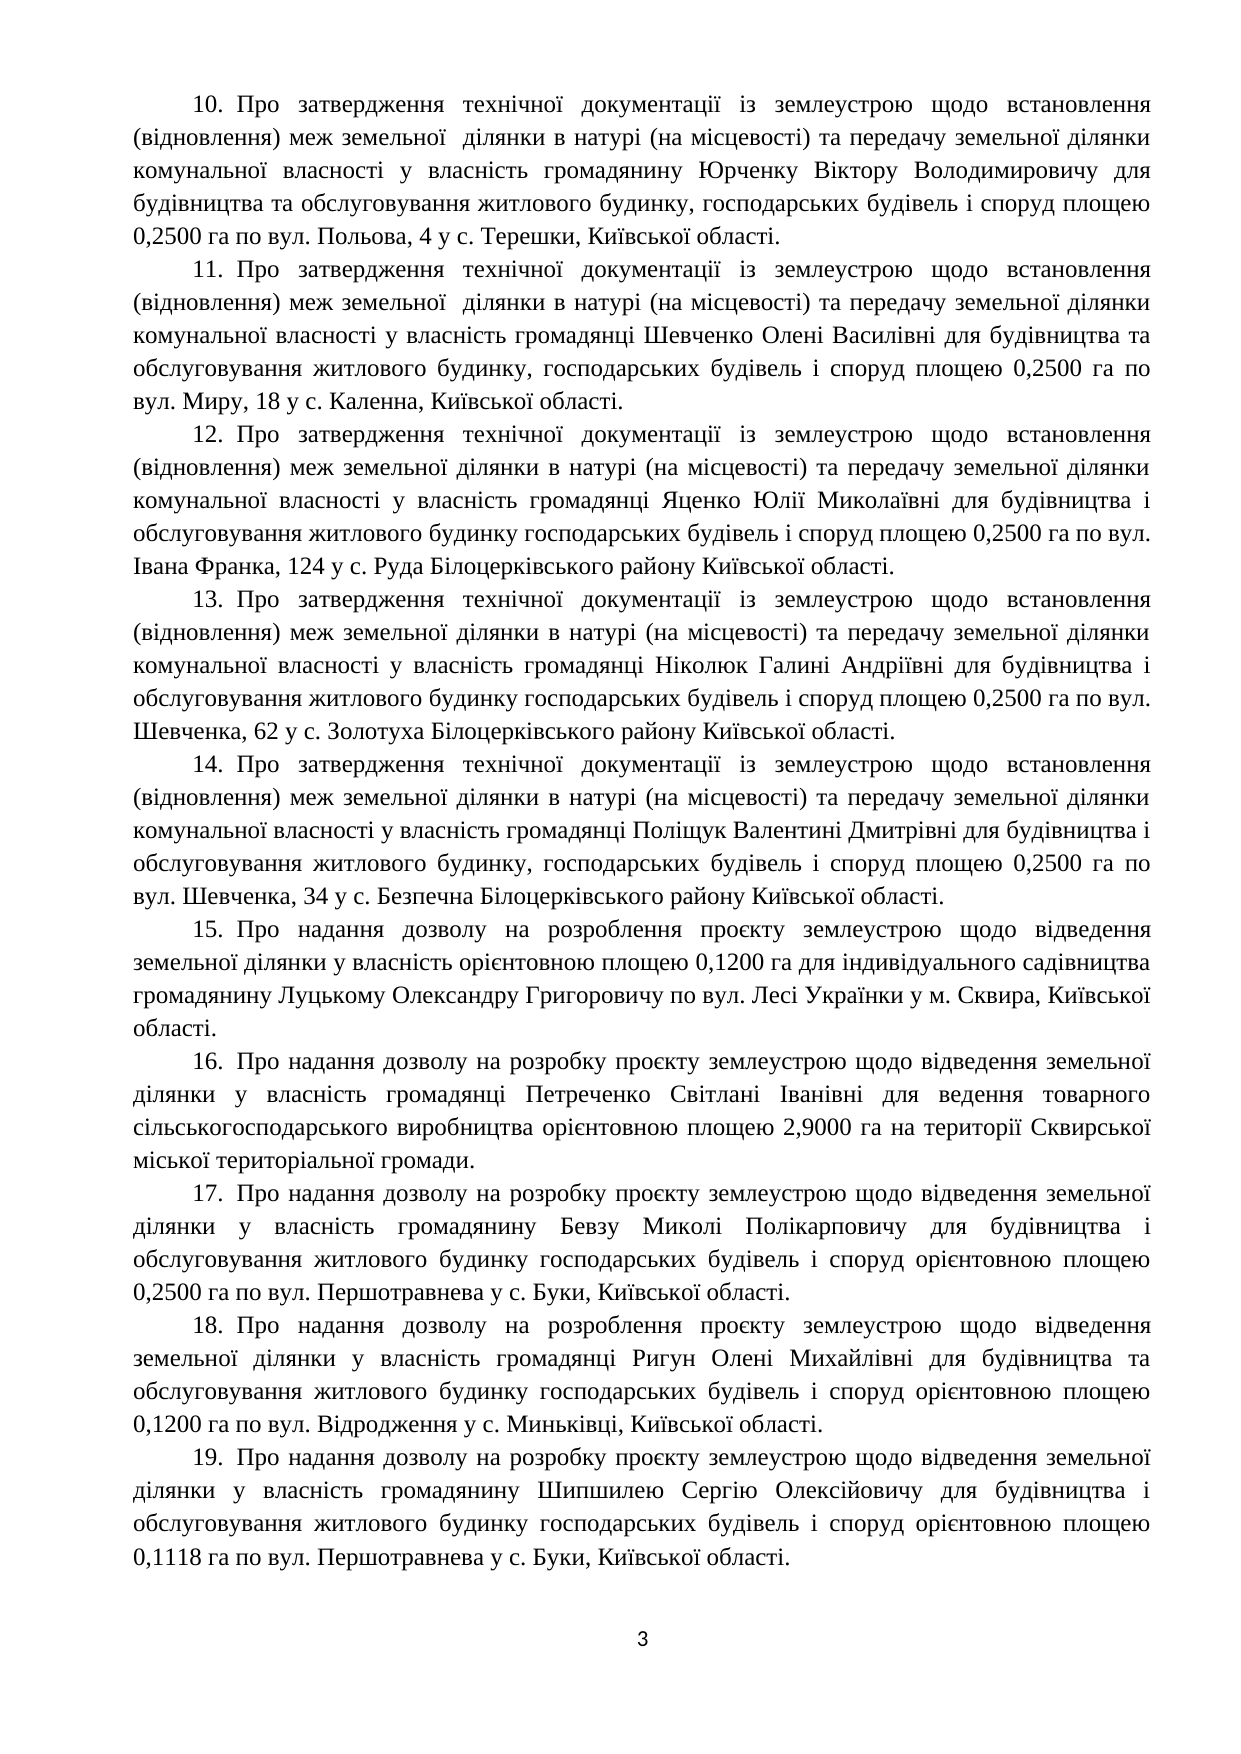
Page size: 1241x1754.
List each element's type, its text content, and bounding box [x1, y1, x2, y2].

list Про надання дозволу на розроблення проєкту землеустрою щодо відведення земельної ділянки у власність орієнтовною площею 0,1200 га для індивідуального садівництва громадянину Луцькому Олександру Григоровичу по вул. Лесі Українки у м. Сквира, Київської області. [133, 914, 1152, 1042]
list Про надання дозволу на розробку проєкту землеустрою щодо відведення земельної ділянки у власність громадянці Петреченко Світлані Іванівні для ведення товарного сільськогосподарського виробництва орієнтовною площею 2,9000 га на території Сквирської міської територіальної громади. [133, 1046, 1152, 1174]
list Про затвердження технічної документації із землеустрою щодо встановлення (відновлення) меж земельної ділянки в натурі (на місцевості) та передачу земельної ділянки комунальної власності у власність громадянці Шевченко Олені Василівні для будівництва та обслуговування житлового будинку, господарських будівель і споруд площею 0,2500 га по вул. Миру, 18 у с. Каленна, Київської області. [133, 254, 1152, 414]
list Про надання дозволу на розробку проєкту землеустрою щодо відведення земельної ділянки у власність громадянину Шипшилею Сергію Олексійовичу для будівництва і обслуговування житлового будинку господарських будівель і споруд орієнтовною площею 0,1118 га по вул. Першотравнева у с. Буки, Київської області. [133, 1442, 1152, 1570]
list Про надання дозволу на розробку проєкту землеустрою щодо відведення земельної ділянки у власність громадянину Бевзу Миколі Полікарповичу для будівництва і обслуговування житлового будинку господарських будівель і споруд орієнтовною площею 0,2500 га по вул. Першотравнева у с. Буки, Київської області. [133, 1178, 1152, 1306]
list Про затвердження технічної документації із землеустрою щодо встановлення (відновлення) меж земельної ділянки в натурі (на місцевості) та передачу земельної ділянки комунальної власності у власність громадянину Юрченку Віктору Володимировичу для будівництва та обслуговування житлового будинку, господарських будівель і споруд площею 0,2500 га по вул. Польова, 4 у с. Терешки, Київської області. [133, 89, 1152, 249]
list Про затвердження технічної документації із землеустрою щодо встановлення (відновлення) меж земельної ділянки в натурі (на місцевості) та передачу земельної ділянки комунальної власності у власність громадянці Яценко Юлії Миколаївні для будівництва і обслуговування житлового будинку господарських будівель і споруд площею 0,2500 га по вул. Івана Франка, 124 у с. Руда Білоцерківського району Київської області. [133, 419, 1152, 580]
list Про затвердження технічної документації із землеустрою щодо встановлення (відновлення) меж земельної ділянки в натурі (на місцевості) та передачу земельної ділянки комунальної власності у власність громадянці Ніколюк Галині Андріївні для будівництва і обслуговування житлового будинку господарських будівель і споруд площею 0,2500 га по вул. Шевченка, 62 у с. Золотуха Білоцерківського району Київської області. [133, 584, 1152, 745]
list Про надання дозволу на розроблення проєкту землеустрою щодо відведення земельної ділянки у власність громадянці Ригун Олені Михайлівні для будівництва та обслуговування житлового будинку господарських будівель і споруд орієнтовною площею 0,1200 га по вул. Відродження у с. Миньківці, Київської області. [133, 1310, 1152, 1438]
list Про затвердження технічної документації із землеустрою щодо встановлення (відновлення) меж земельної ділянки в натурі (на місцевості) та передачу земельної ділянки комунальної власності у власність громадянці Поліщук Валентині Дмитрівні для будівництва і обслуговування житлового будинку, господарських будівель і споруд площею 0,2500 га по вул. Шевченка, 34 у с. Безпечна Білоцерківського району Київської області. [133, 749, 1152, 910]
